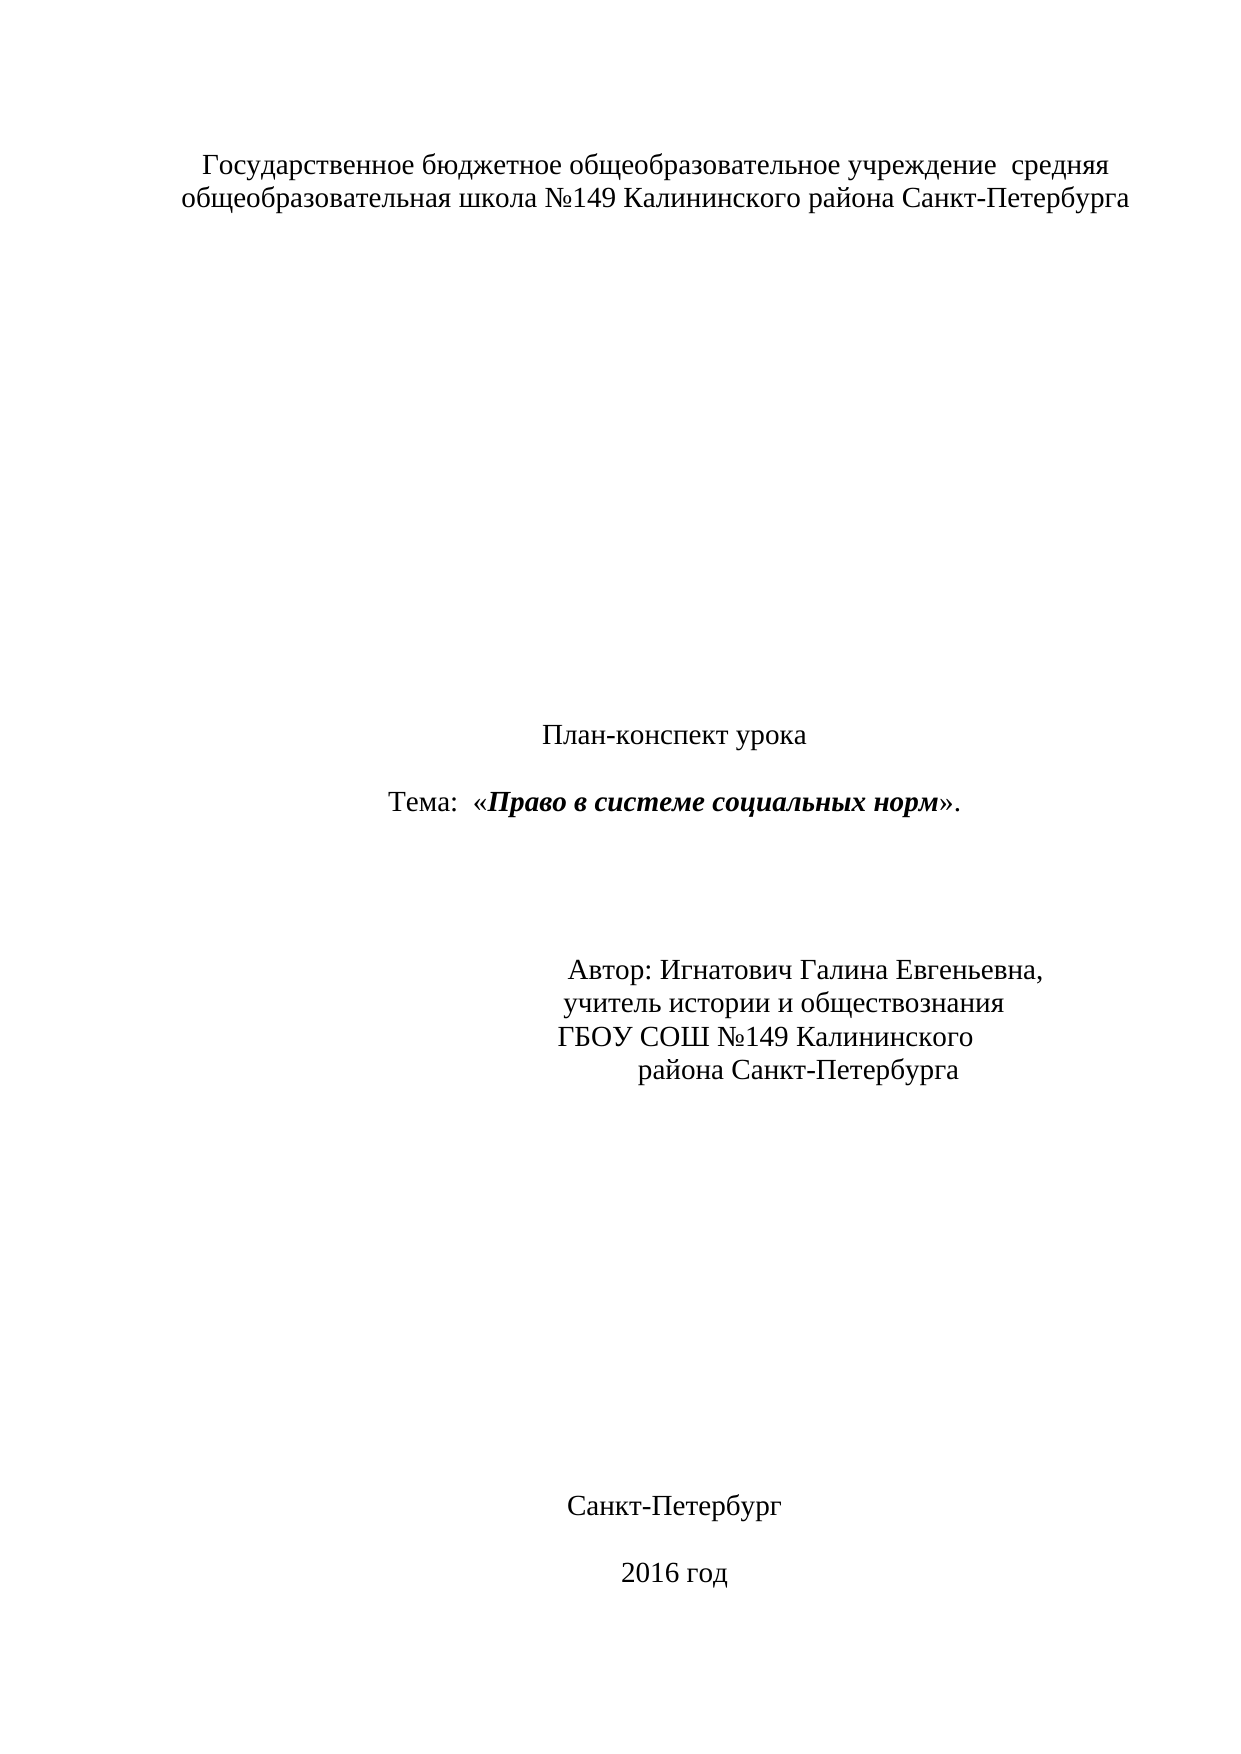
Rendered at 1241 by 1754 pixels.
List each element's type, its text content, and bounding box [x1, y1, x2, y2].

text Тема: «Право в системе социальных норм». [177, 784, 1134, 818]
text учитель истории и обществознания [177, 985, 1134, 1019]
text 2016 год [177, 1556, 1134, 1589]
text План-конспект урока [177, 717, 1134, 751]
text Автор: Игнатович Галина Евгеньевна, [177, 952, 1134, 985]
text Санкт-Петербург [177, 1488, 1134, 1522]
text Государственное бюджетное общеобразовательное учреждение средняя общеобразовательная школа №149 Калининского района Санкт-Петербурга [177, 147, 1134, 214]
text района Санкт-Петербурга [177, 1052, 1134, 1086]
text ГБОУ СОШ №149 Калининского [177, 1019, 1134, 1052]
